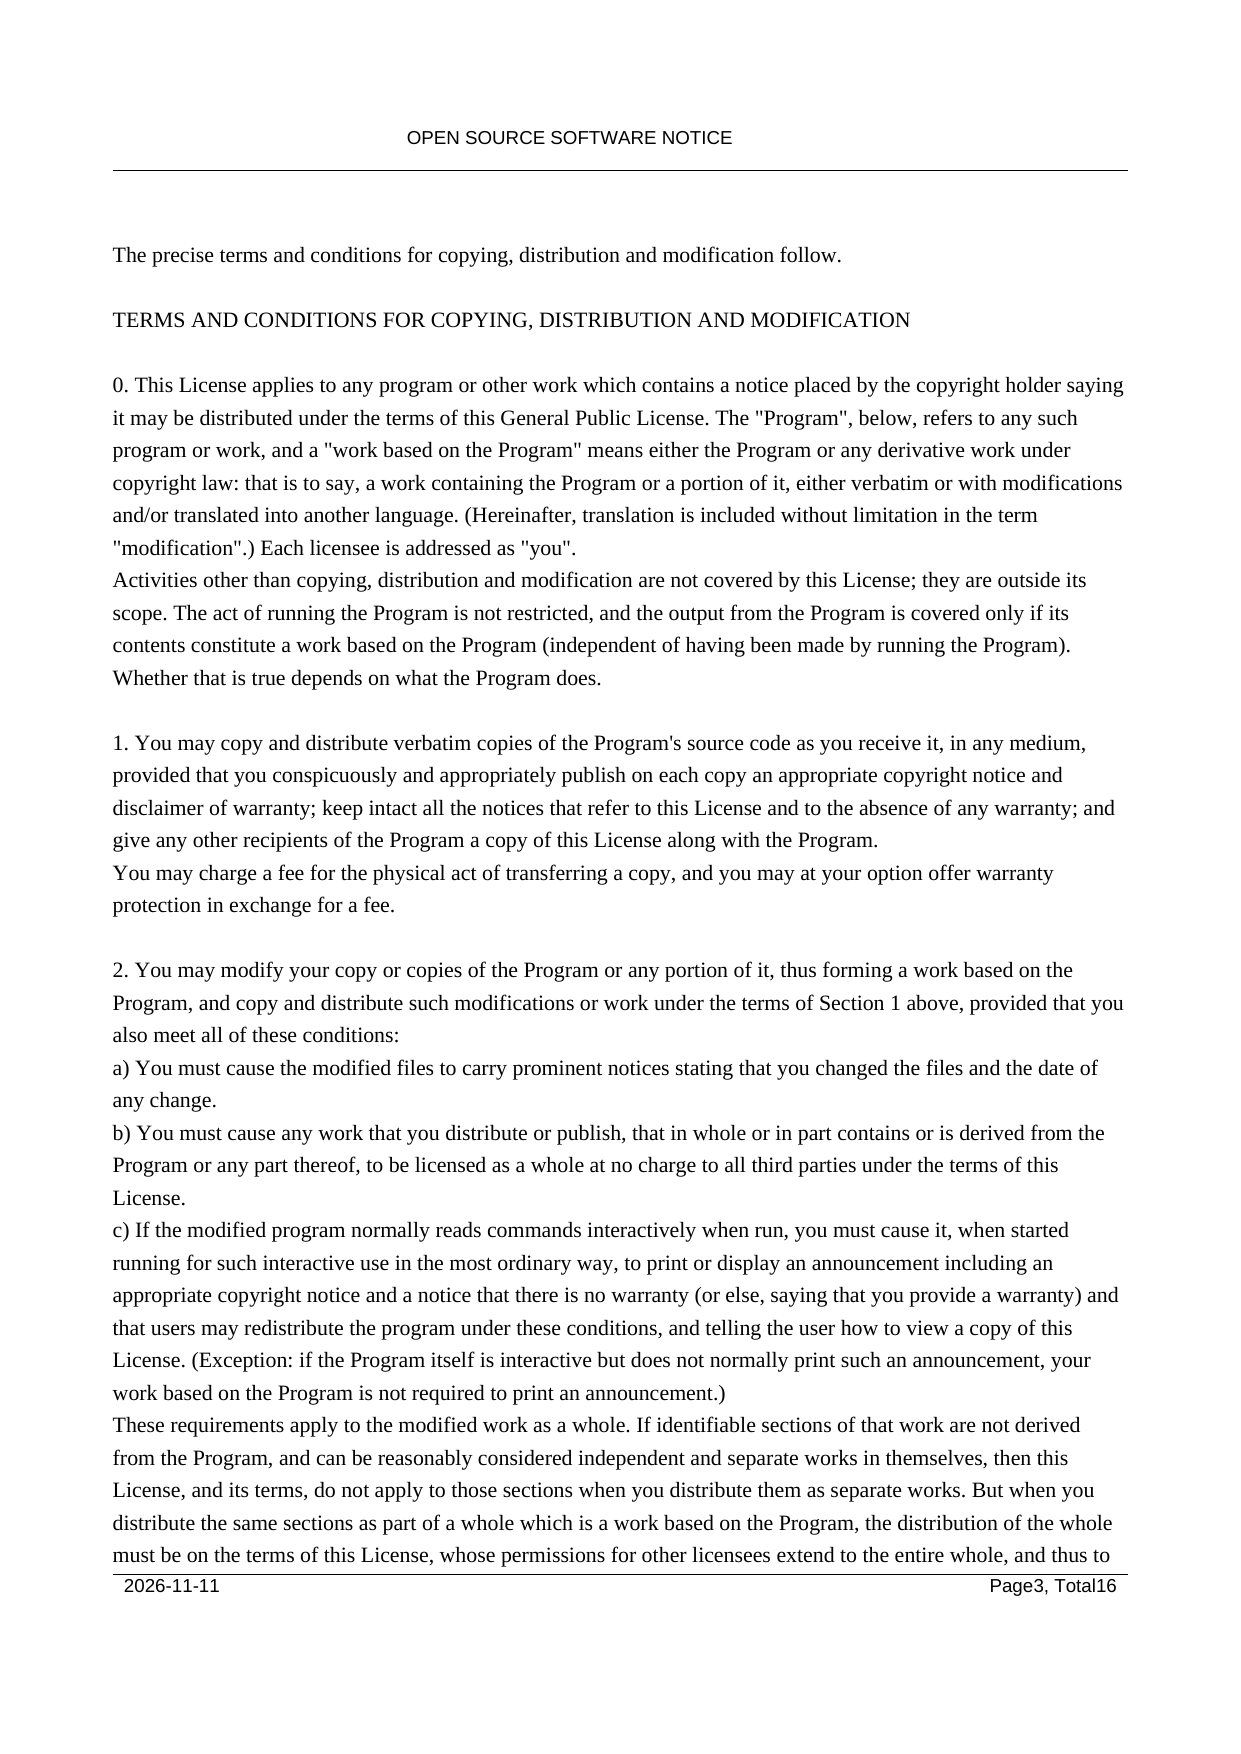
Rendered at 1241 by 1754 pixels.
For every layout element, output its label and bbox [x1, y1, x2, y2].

text [112, 206, 1128, 1571]
